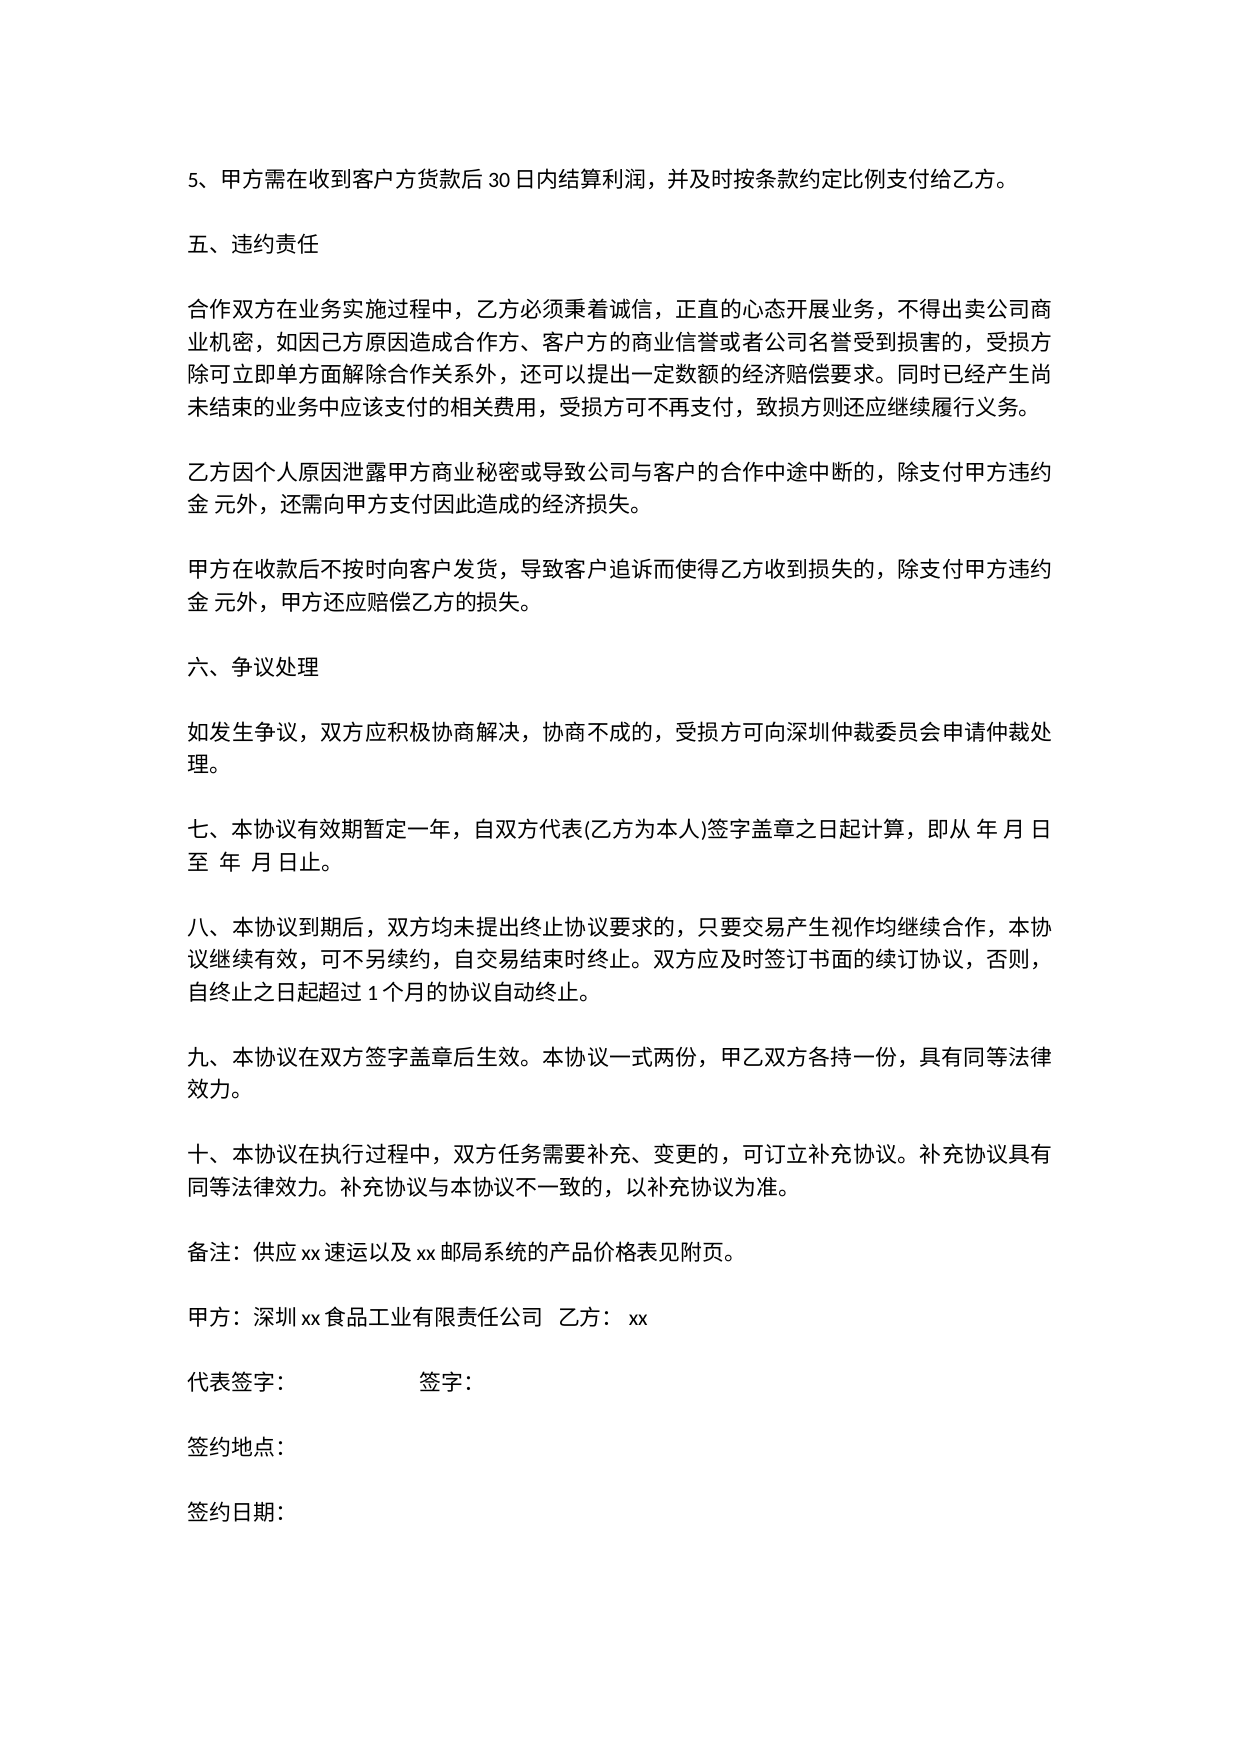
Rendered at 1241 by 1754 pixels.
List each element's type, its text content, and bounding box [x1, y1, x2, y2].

text 5、甲方需在收到客户方货款后 30日内结算利润，并及时按条款约定比例支付给乙方。 [187, 162, 1053, 194]
text 代表签字： 签字： [187, 1364, 1053, 1397]
text 八、本协议到期后，双方均未提出终止协议要求的，只要交易产生视作均继续合作，本协议继续有效，可不另续约，自交易结束时终止。双方应及时签订书面的续订协议，否则，自终止之日起超过1个月的协议自动终止。 [187, 909, 1053, 1007]
text 甲方：深圳xx食品工业有限责任公司 乙方： xx [187, 1299, 1053, 1332]
text 五、违约责任 [187, 227, 1053, 259]
text 备注：供应xx速运以及xx邮局系统的产品价格表见附页。 [187, 1234, 1053, 1267]
text 合作双方在业务实施过程中，乙方必须秉着诚信，正直的心态开展业务，不得出卖公司商业机密，如因己方原因造成合作方、客户方的商业信誉或者公司名誉受到损害的，受损方除可立即单方面解除合作关系外，还可以提出一定数额的经济赔偿要求。同时已经产生尚未结束的业务中应该支付的相关费用，受损方可不再支付，致损方则还应继续履行义务。 [187, 292, 1053, 422]
text 乙方因个人原因泄露甲方商业秘密或导致公司与客户的合作中途中断的，除支付甲方违约金 元外，还需向甲方支付因此造成的经济损失。 [187, 454, 1053, 519]
text 七、本协议有效期暂定一年，自双方代表(乙方为本人)签字盖章之日起计算，即从 年 月 日至 年 月 日止。 [187, 812, 1053, 877]
text 六、争议处理 [187, 649, 1053, 682]
text 如发生争议，双方应积极协商解决，协商不成的，受损方可向深圳仲裁委员会申请仲裁处理。 [187, 714, 1053, 779]
text 签约地点： [187, 1429, 1053, 1462]
text 甲方在收款后不按时向客户发货，导致客户追诉而使得乙方收到损失的，除支付甲方违约金 元外，甲方还应赔偿乙方的损失。 [187, 552, 1053, 617]
text 签约日期： [187, 1494, 1053, 1527]
text 十、本协议在执行过程中，双方任务需要补充、变更的，可订立补充协议。补充协议具有同等法律效力。补充协议与本协议不一致的，以补充协议为准。 [187, 1137, 1053, 1202]
text 九、本协议在双方签字盖章后生效。本协议一式两份，甲乙双方各持一份，具有同等法律效力。 [187, 1039, 1053, 1104]
